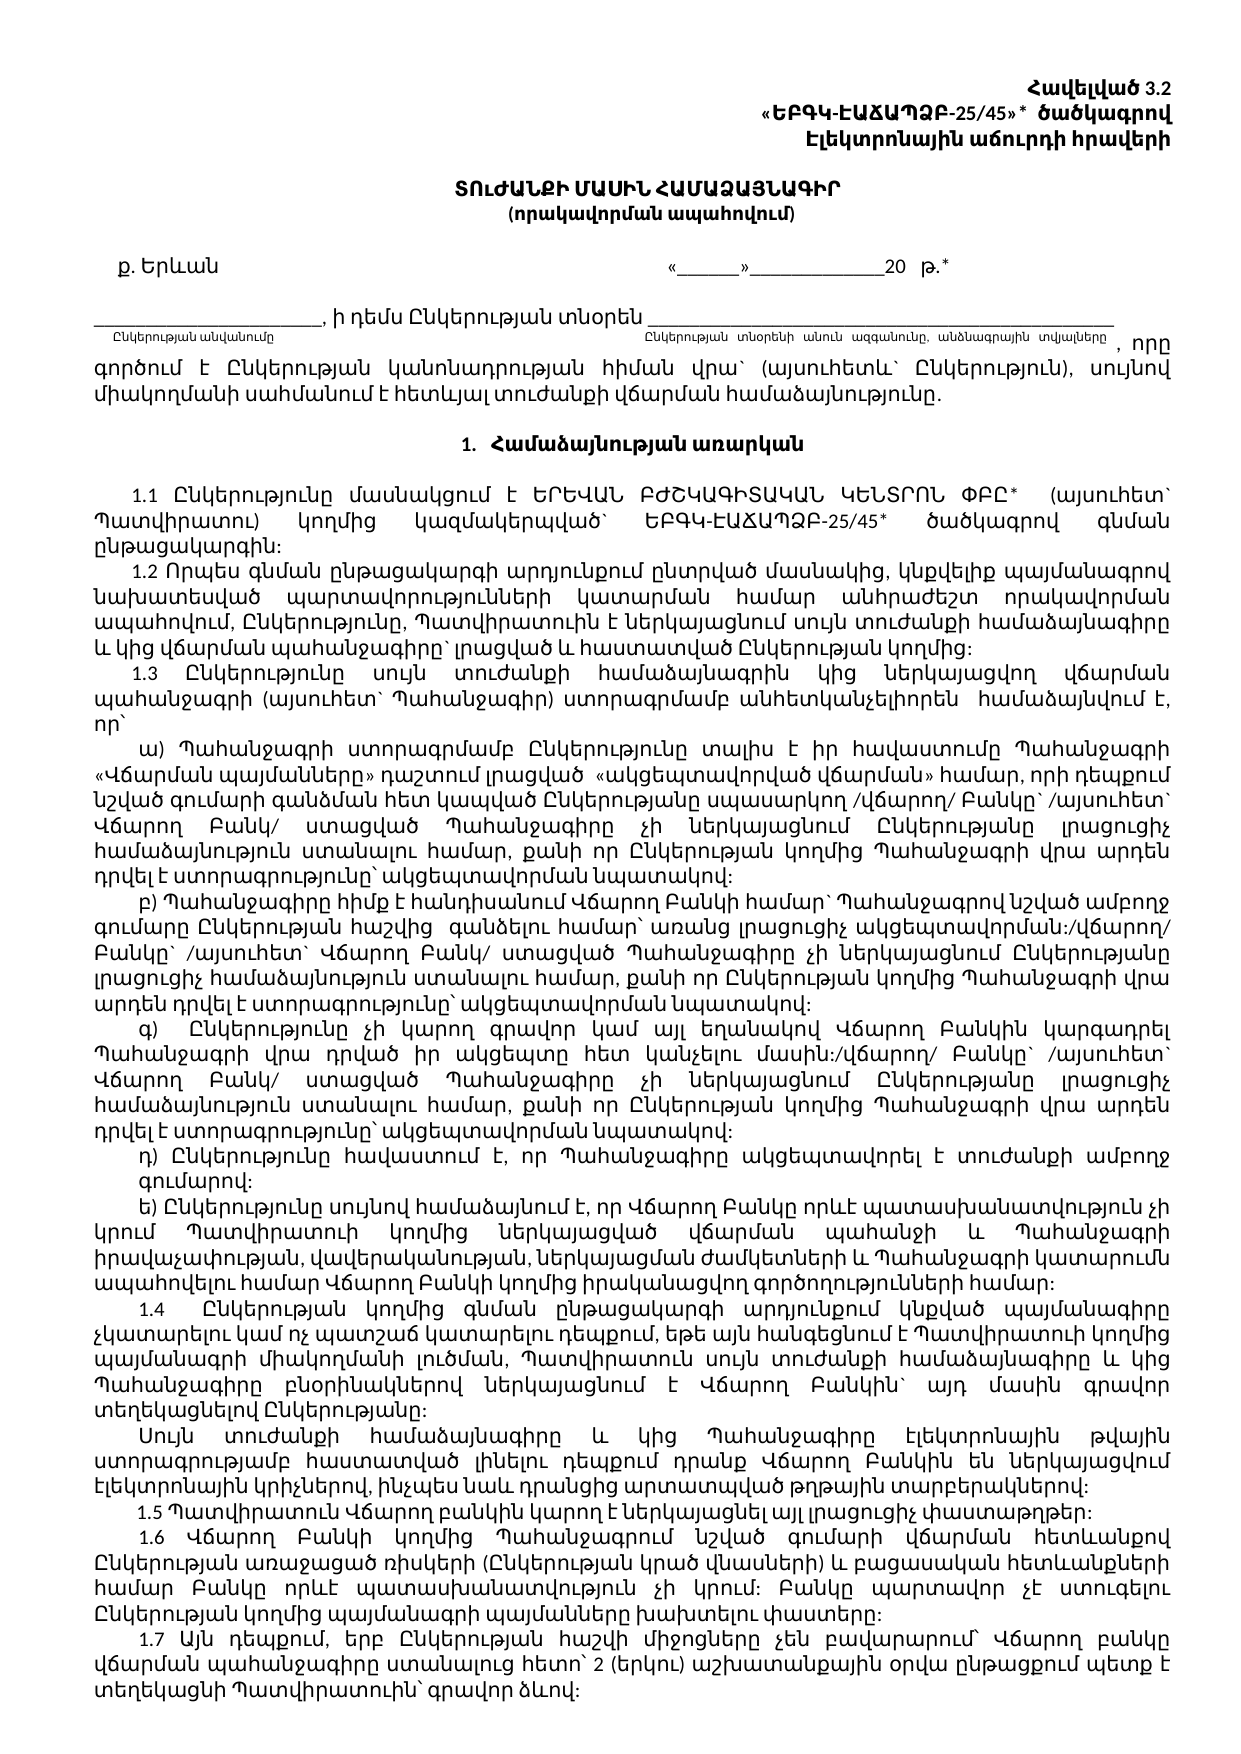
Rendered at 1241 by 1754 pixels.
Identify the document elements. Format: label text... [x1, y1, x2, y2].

text 1.2 Որպես գնման ընթացակարգի արդյունքում ընտրված մասնակից, կնքվելիք պայմանագրով նախատեսված պարտավորությունների կատարման համար անհրաժեշտ որակավորման ապահովում, Ընկերությունը, Պատվիրատուին է ներկայացնում սույն տուժանքի համաձայնագիրը և կից վճարման պահանջագիրը` լրացված և հաստատված Ընկերության կողմից: [94, 559, 1171, 660]
text 1.5 Պատվիրատուն Վճարող բանկին կարող է ներկայացնել այլ լրացուցիչ փաստաթղթեր: [94, 1499, 1171, 1524]
text Սույն տուժանքի համաձայնագիրը և կից Պահանջագիրը էլեկտրոնային թվային ստորագրությամբ հաստատված լինելու դեպքում դրանք Վճարող Բանկին են ներկայացվում էլեկտրոնային կրիչներով, ինչպես նաև դրանցից արտատպված թղթային տարբերակներով: [94, 1423, 1171, 1499]
text 1.3 Ընկերությունը սույն տուժանքի համաձայնագրին կից ներկայացվող վճարման պահանջագրի (այսուհետ` Պահանջագիր) ստորագրմամբ անհետկանչելիորեն համաձայնվում է, որ՝ [94, 660, 1171, 737]
text ա) Պահանջագրի ստորագրմամբ Ընկերությունը տալիս է իր հավաստումը Պահանջագրի «Վճարման պայմանները» դաշտում լրացված «ակցեպտավորված վճարման» համար, որի դեպքում նշված գումարի գանձման հետ կապված Ընկերությանը սպասարկող /վճարող/ Բանկը` /այսուհետ` Վճարող Բանկ/ ստացված Պահանջագիրը չի ներկայացնում Ընկերությանը լրացուցիչ համաձայնություն ստանալու համար, քանի որ Ընկերության կողմից Պահանջագրի վրա արդեն դրվել է ստորագրությունը՝ ակցեպտավորման նպատակով: [94, 737, 1171, 889]
text ՏՈւԺԱՆՔԻ ՄԱՍԻՆ ՀԱՄԱՁԱՅՆԱԳԻՐ [94, 177, 1171, 202]
text Հավելված 3.2 [94, 75, 1171, 100]
text ք. Երևան «______»_____________20 թ.* [94, 254, 1171, 279]
text (որակավորման ապահովում) [94, 202, 1171, 225]
text 1.1 Ընկերությունը մասնակցում է ԵՐԵՎԱՆ ԲԺՇԿԱԳԻՏԱԿԱՆ ԿԵՆՏՐՈՆ ՓԲԸ* (այսուհետ` Պատվիրատու) կողմից կազմակերպված` ԵԲԳԿ-ԷԱՃԱՊՁԲ-25/45* ծածկագրով գնման ընթացակարգին: [94, 482, 1171, 559]
text 1. Համաձայնության առարկան [94, 432, 1171, 457]
text ե) Ընկերությունը սույնով համաձայնում է, որ Վճարող Բանկը որևէ պատասխանատվություն չի կրում Պատվիրատուի կողմից ներկայացված վճարման պահանջի և Պահանջագրի իրավաչափության, վավերականության, ներկայացման ժամկետների և Պահանջագրի կատարումն ապահովելու համար Վճարող Բանկի կողմից իրականացվող գործողությունների համար: [94, 1194, 1171, 1296]
text «ԵԲԳԿ-ԷԱՃԱՊՁԲ-25/45»* ծածկագրով [94, 100, 1171, 126]
text գ) Ընկերությունը չի կարող գրավոր կամ այլ եղանակով Վճարող Բանկին կարգադրել Պահանջագրի վրա դրված իր ակցեպտը հետ կանչելու մասին:/վճարող/ Բանկը` /այսուհետ` Վճարող Բանկ/ ստացված Պահանջագիրը չի ներկայացնում Ընկերությանը լրացուցիչ համաձայնություն ստանալու համար, քանի որ Ընկերության կողմից Պահանջագրի վրա արդեն դրվել է ստորագրությունը՝ ակցեպտավորման նպատակով: [94, 1016, 1171, 1143]
text դ) Ընկերությունը հավաստում է, որ Պահանջագիրը ակցեպտավորել է տուժանքի ամբողջ գումարով: [138, 1143, 1171, 1194]
text Ընկերության անվանումը Ընկերության տնօրենի անուն ազգանունը, անձնագրային տվյալները , որը գործում է Ընկերության կանոնադրության հիման վրա` (այսուհետև` Ընկերություն), սույնով միակողմանի սահմանում է հետևյալ տուժանքի վճարման համաձայնությունը. [94, 330, 1171, 406]
text 1.4 Ընկերության կողմից գնման ընթացակարգի արդյունքում կնքված պայմանագիրը չկատարելու կամ ոչ պատշաճ կատարելու դեպքում, եթե այն հանգեցնում է Պատվիրատուի կողմից պայմանագրի միակողմանի լուծման, Պատվիրատուն սույն տուժանքի համաձայնագիրը և կից Պահանջագիրը բնօրինակներով ներկայացնում է Վճարող Բանկին` այդ մասին գրավոր տեղեկացնելով Ընկերությանը: [94, 1296, 1171, 1423]
text 1.7 Այն դեպքում, երբ Ընկերության հաշվի միջոցները չեն բավարարում՝ Վճարող բանկը վճարման պահանջագիրը ստանալուց հետո՝ 2 (երկու) աշխատանքային օրվա ընթացքում պետք է տեղեկացնի Պատվիրատուին՝ գրավոր ձևով: [94, 1626, 1171, 1702]
text ______________________, ի դեմս Ընկերության տնօրեն _____________________________________________ [94, 304, 1171, 330]
text Էլեկտրոնային աճուրդի հրավերի [94, 126, 1171, 151]
text բ) Պահանջագիրը հիմք է հանդիսանում Վճարող Բանկի համար` Պահանջագրով նշված ամբողջ գումարը Ընկերության հաշվից գանձելու համար՝ առանց լրացուցիչ ակցեպտավորման:/վճարող/ Բանկը` /այսուհետ` Վճարող Բանկ/ ստացված Պահանջագիրը չի ներկայացնում Ընկերությանը լրացուցիչ համաձայնություն ստանալու համար, քանի որ Ընկերության կողմից Պահանջագրի վրա արդեն դրվել է ստորագրությունը՝ ակցեպտավորման նպատակով: [94, 889, 1171, 1016]
text 1.6 Վճարող Բանկի կողմից Պահանջագրում նշված գումարի վճարման հետևանքով Ընկերության առաջացած ռիսկերի (Ընկերության կրած վնասների) և բացասական հետևանքների համար Բանկը որևէ պատասխանատվություն չի կրում: Բանկը պարտավոր չէ ստուգելու Ընկերության կողմից պայմանագրի պայմանները խախտելու փաստերը: [94, 1524, 1171, 1626]
